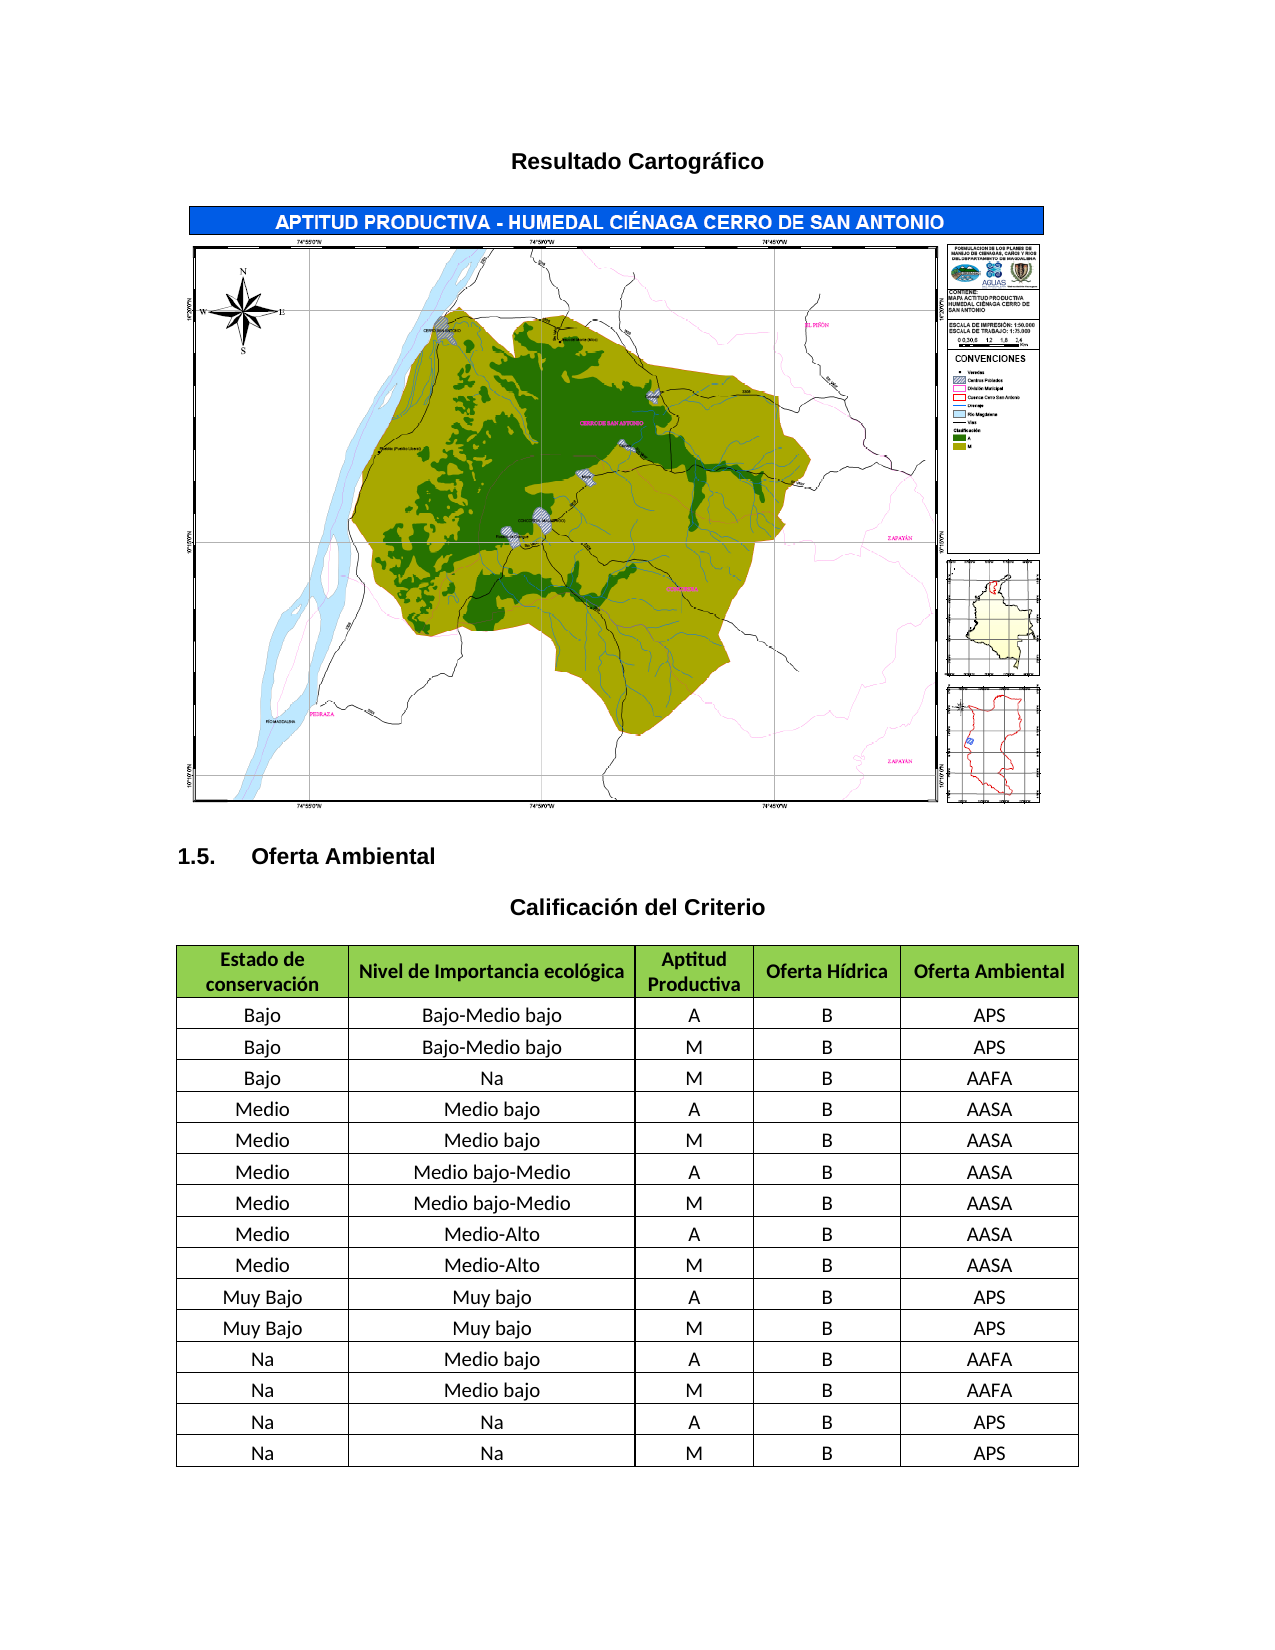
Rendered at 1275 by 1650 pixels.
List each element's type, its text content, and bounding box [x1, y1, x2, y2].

table_cell Bajo-Medio bajo [349, 998, 634, 1028]
table_cell Medio bajo-Medio [349, 1154, 634, 1184]
table_cell A [636, 1217, 753, 1247]
table_cell M [636, 1310, 753, 1341]
table_cell Medio bajo [349, 1092, 634, 1122]
table_cell B [754, 1123, 900, 1153]
table_cell Na [177, 1342, 348, 1372]
table_cell AAFA [901, 1373, 1078, 1403]
table_cell M [636, 1185, 753, 1216]
table_cell B [754, 1248, 900, 1278]
table_cell B [754, 1279, 900, 1309]
table_cell Medio bajo [349, 1373, 634, 1403]
table_cell B [754, 1435, 900, 1466]
table_cell Medio [177, 1248, 348, 1278]
table_cell B [754, 998, 900, 1028]
table_cell Bajo [177, 998, 348, 1028]
table_cell M [636, 1123, 753, 1153]
table_cell APS [901, 1279, 1078, 1309]
table_cell Na [177, 1373, 348, 1403]
table_cell AAFA [901, 1342, 1078, 1372]
table_header Nivel de Importancia ecológica [349, 946, 634, 997]
table_cell Medio [177, 1185, 348, 1216]
table_cell Na [177, 1404, 348, 1434]
table_cell Medio-Alto [349, 1217, 634, 1247]
table_cell Bajo-Medio bajo [349, 1029, 634, 1059]
text Calificación del Criterio [177, 894, 1098, 920]
list Oferta Ambiental [177, 843, 1098, 869]
table_cell B [754, 1342, 900, 1372]
table_cell Na [349, 1404, 634, 1434]
table_cell Medio [177, 1154, 348, 1184]
table_cell APS [901, 1029, 1078, 1059]
text Resultado Cartográfico [177, 148, 1098, 174]
table_cell Muy Bajo [177, 1310, 348, 1341]
table_header Estado de conservación [177, 946, 348, 997]
table_cell M [636, 1060, 753, 1091]
table_cell Medio [177, 1092, 348, 1122]
table_cell AAFA [901, 1060, 1078, 1091]
table_cell Na [349, 1435, 634, 1466]
table_cell AASA [901, 1248, 1078, 1278]
table_cell M [636, 1248, 753, 1278]
table_header Oferta Ambiental [901, 946, 1078, 997]
table_cell APS [901, 1435, 1078, 1466]
table_cell Na [177, 1435, 348, 1466]
table_cell Medio bajo [349, 1123, 634, 1153]
table_cell B [754, 1060, 900, 1091]
table_cell Medio [177, 1123, 348, 1153]
table_cell AASA [901, 1092, 1078, 1122]
table_cell A [636, 998, 753, 1028]
table_cell Muy Bajo [177, 1279, 348, 1309]
table_cell AASA [901, 1185, 1078, 1216]
table_cell B [754, 1029, 900, 1059]
table_cell APS [901, 998, 1078, 1028]
table_cell B [754, 1154, 900, 1184]
table_cell APS [901, 1310, 1078, 1341]
table_cell B [754, 1373, 900, 1403]
table_cell A [636, 1404, 753, 1434]
table_cell AASA [901, 1217, 1078, 1247]
table_cell Medio [177, 1217, 348, 1247]
table_cell M [636, 1373, 753, 1403]
table_cell A [636, 1154, 753, 1184]
table_cell AASA [901, 1154, 1078, 1184]
table_cell B [754, 1310, 900, 1341]
table_cell Medio bajo-Medio [349, 1185, 634, 1216]
table_cell A [636, 1342, 753, 1372]
table_cell Medio-Alto [349, 1248, 634, 1278]
table_cell B [754, 1092, 900, 1122]
table_cell M [636, 1029, 753, 1059]
table_header Aptitud Productiva [636, 946, 753, 997]
table_cell A [636, 1279, 753, 1309]
table_cell APS [901, 1404, 1078, 1434]
table_cell Bajo [177, 1029, 348, 1059]
table_cell Na [349, 1060, 634, 1091]
table_cell Bajo [177, 1060, 348, 1091]
table_cell B [754, 1185, 900, 1216]
table_cell A [636, 1092, 753, 1122]
table_cell B [754, 1217, 900, 1247]
table_cell Medio bajo [349, 1342, 634, 1372]
table_cell M [636, 1435, 753, 1466]
table_cell Muy bajo [349, 1279, 634, 1309]
table_cell Muy bajo [349, 1310, 634, 1341]
table_cell AASA [901, 1123, 1078, 1153]
table_cell B [754, 1404, 900, 1434]
table_header Oferta Hídrica [754, 946, 900, 997]
